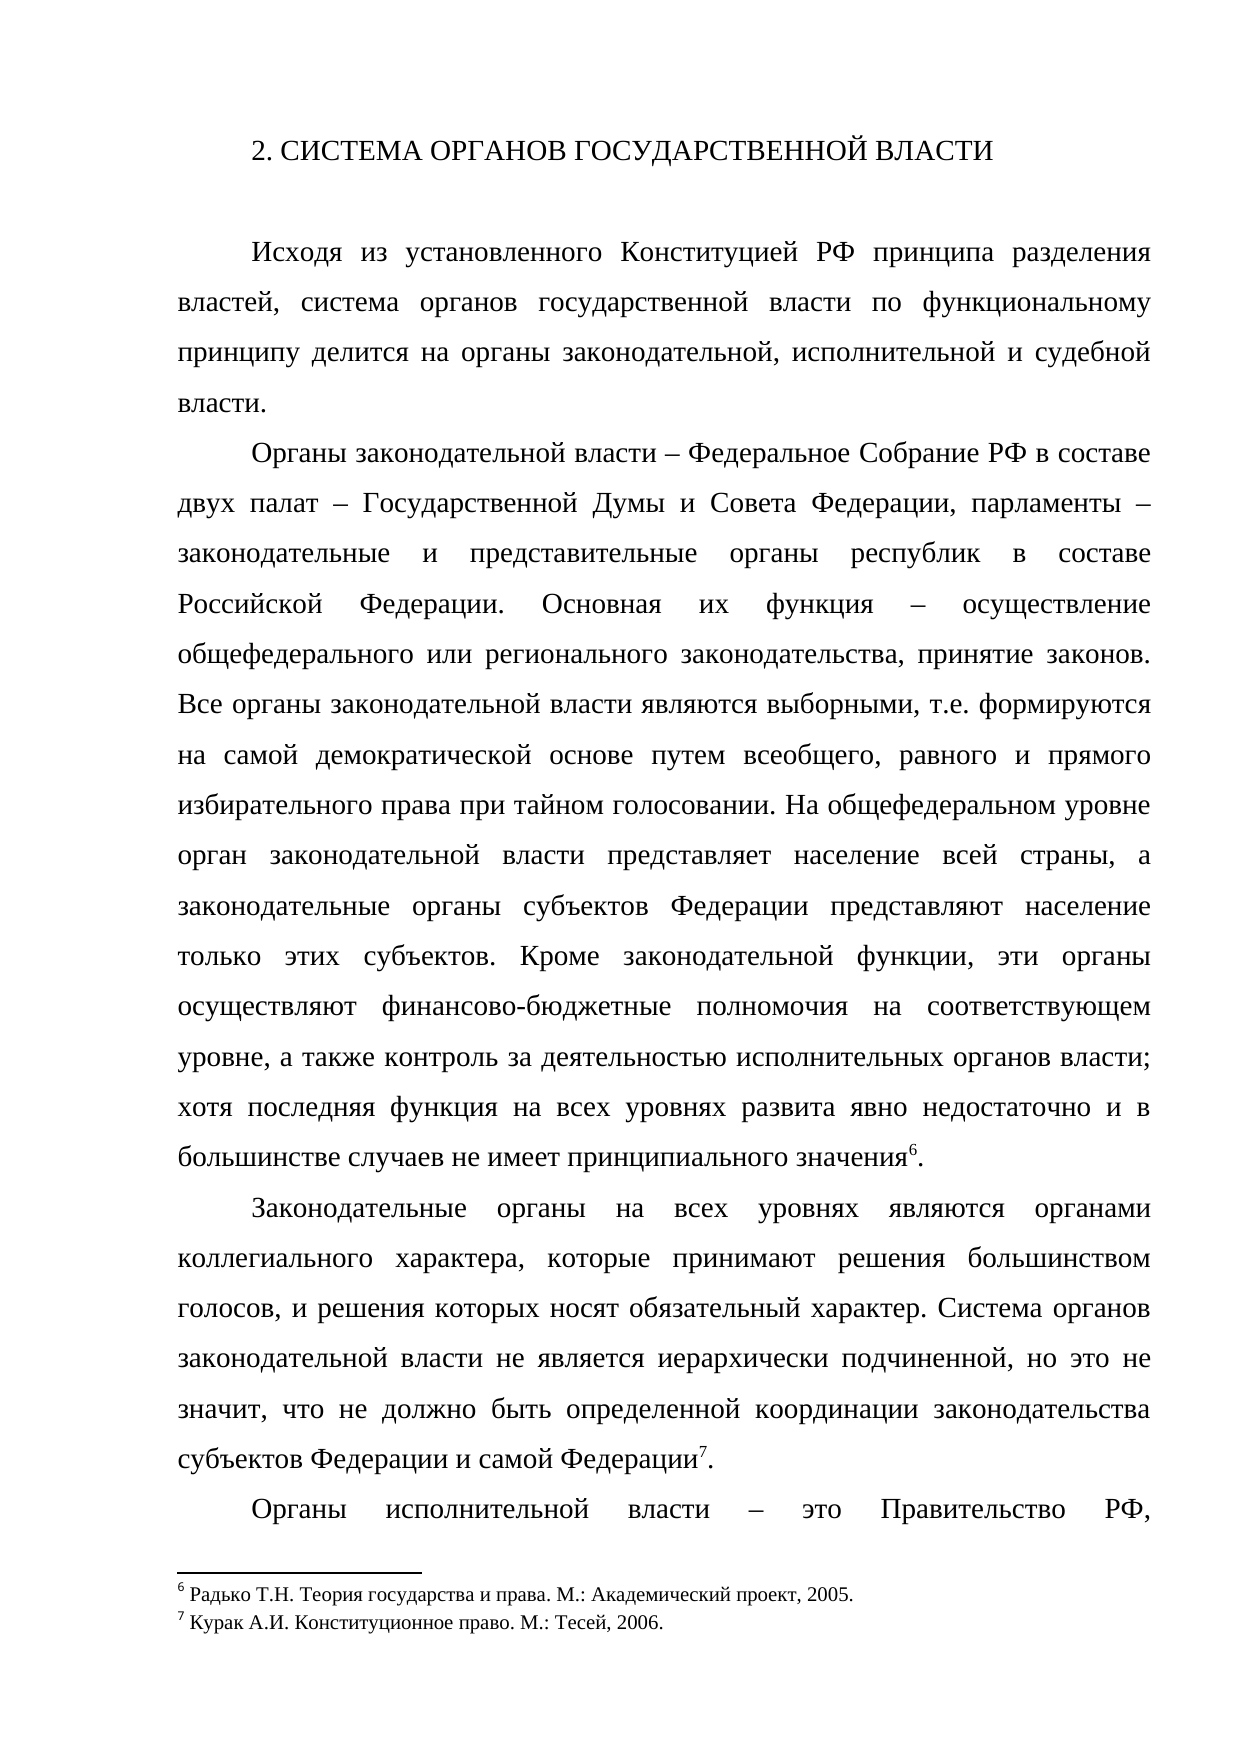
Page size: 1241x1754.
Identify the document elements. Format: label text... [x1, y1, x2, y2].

text Исходя из установленного Конституцией РФ принципа разделения властей, система органов государственной власти по функциональному принципу делится на органы законодательной, исполнительной и судебной власти. [177, 234, 1152, 418]
text 2. СИСТЕМА ОРГАНОВ ГОСУДАРСТВЕННОЙ ВЛАСТИ [177, 133, 1152, 167]
text Органы законодательной власти – Федеральное Собрание РФ в составе двух палат – Государственной Думы и Совета Федерации, парламенты – законодательные и представительные органы республик в составе Российской Федерации. Основная их функция – осуществление общефедерального или регионального законодательства, принятие законов. Все органы законодательной власти являются выборными, т.е. формируются на самой демократической основе путем всеобщего, равного и прямого избирательного права при тайном голосовании. На общефедеральном уровне орган законодательной власти представляет население всей страны, а законодательные органы субъектов Федерации представляют население только этих субъектов. Кроме законодательной функции, эти органы осуществляют финансово-бюджетные полномочия на соответствующем уровне, а также контроль за деятельностью исполнительных органов власти; хотя последняя функция на всех уровнях развита явно недостаточно и в большинстве случаев не имеет принципиального значения. [177, 435, 1152, 1173]
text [177, 1492, 1152, 1525]
text Законодательные органы на всех уровнях являются органами коллегиального характера, которые принимают решения большинством голосов, и решения которых носят обязательный характер. Система органов законодательной власти не является иерархически подчиненной, но это не значит, что не должно быть определенной координации законодательства субъектов Федерации и самой Федерации. [177, 1190, 1152, 1475]
